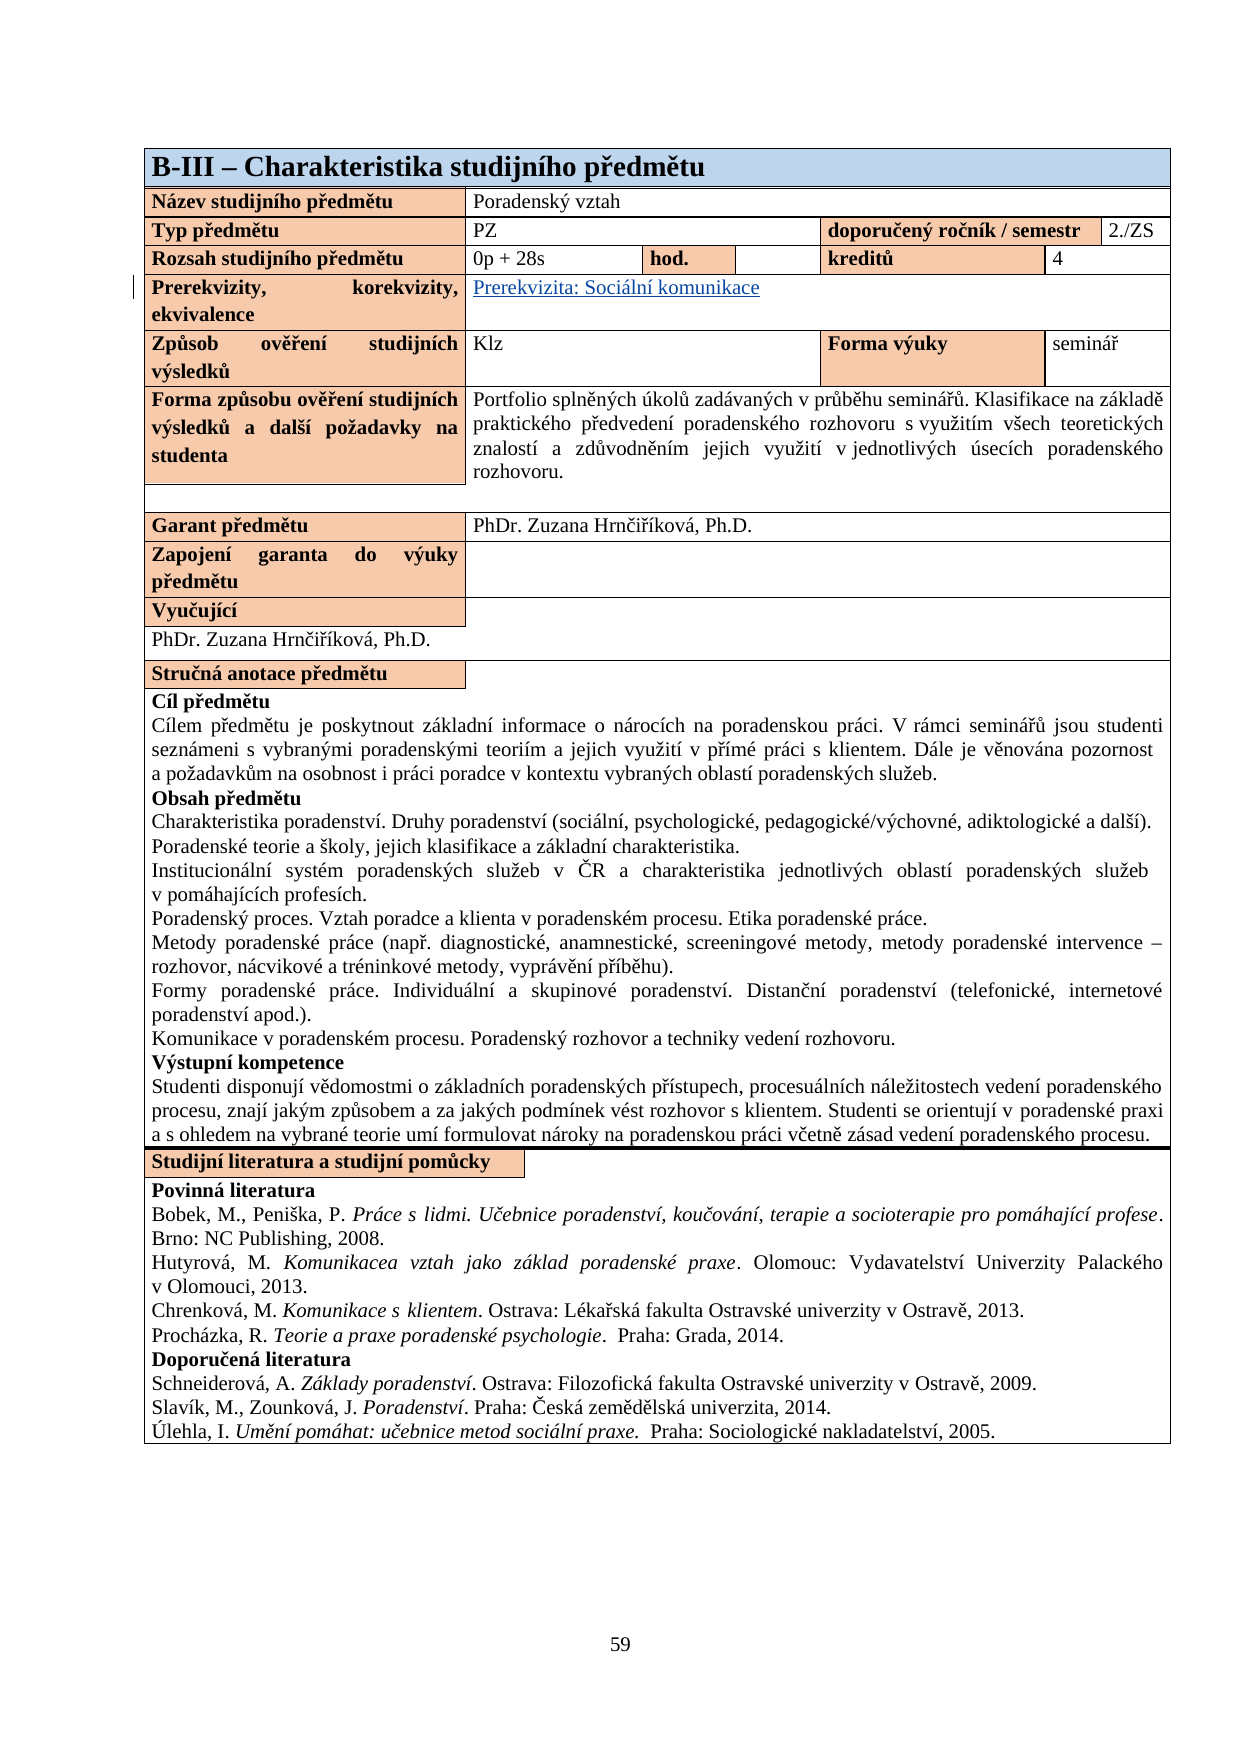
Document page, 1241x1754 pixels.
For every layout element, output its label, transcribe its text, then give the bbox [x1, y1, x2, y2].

table_cell [145, 484, 1170, 512]
table_cell 2./ZS [1102, 218, 1170, 245]
table_cell [466, 275, 1170, 330]
table_cell Zapojení garanta do výuky předmětu [145, 542, 465, 597]
table_cell Rozsah studijního předmětu [145, 246, 465, 274]
table_cell Garant předmětu [145, 513, 465, 541]
table_cell kreditů [821, 246, 1044, 274]
table_cell [466, 542, 1170, 597]
table_cell Název studijního předmětu [145, 189, 465, 216]
table_cell doporučený ročník / semestr [821, 218, 1101, 245]
table_cell [466, 661, 1170, 688]
table_cell PhDr. Zuzana Hrnčiříková, Ph.D. [145, 626, 1170, 659]
table_cell Cíl předmětu Cílem předmětu je poskytnout základní informace o nárocích na poradenskou práci. V rámci seminářů jsou studenti seznámeni s vybranými poradenskými teoriím a jejich využití v přímé práci s klientem. Dále je věnována pozornost a požadavkům na osobnost i práci poradce v kontextu vybraných oblastí poradenských služeb. Obsah předmětu Charakteristika poradenství. Druhy poradenství (sociální, psychologické, pedagogické/výchovné, adiktologické a další). Poradenské teorie a školy, jejich klasifikace a základní charakteristika. Institucionální systém poradenských služeb v ČR a charakteristika jednotlivých oblastí poradenských služeb v pomáhajících profesích. Poradenský proces. Vztah poradce a klienta v poradenském procesu. Etika poradenské práce. Metody poradenské práce (např. diagnostické, anamnestické, screeningové metody, metody poradenské intervence – rozhovor, nácvikové a tréninkové metody, vyprávění příběhu). Formy poradenské práce. Individuální a skupinové poradenství. Distanční poradenství (telefonické, internetové poradenství apod.). Komunikace v poradenském procesu. Poradenský rozhovor a techniky vedení rozhovoru. Výstupní kompetence Studenti disponují vědomostmi o základních poradenských přístupech, procesuálních náležitostech vedení poradenského procesu, znají jakým způsobem a za jakých podmínek vést rozhovor s klientem. Studenti se orientují v poradenské praxi a s ohledem na vybrané teorie umí formulovat nároky na poradenskou práci včetně zásad vedení poradenského procesu. [145, 688, 1170, 1146]
table_cell Vyučující [145, 598, 465, 626]
table_cell 0p + 28s [466, 246, 642, 274]
table_cell Studijní literatura a studijní pomůcky [145, 1150, 524, 1177]
table_header B-III – Charakteristika studijního předmětu [145, 149, 1170, 186]
table_cell Stručná anotace předmětu [145, 661, 465, 688]
table_cell Prerekvizity, korekvizity, ekvivalence [145, 275, 465, 330]
table_cell PhDr. Zuzana Hrnčiříková, Ph.D. [466, 513, 1170, 541]
table_cell hod. [643, 246, 735, 274]
table_cell Způsob ověření studijních výsledků [145, 331, 465, 386]
table_cell Portfolio splněných úkolů zadávaných v průběhu seminářů. Klasifikace na základě praktického předvedení poradenského rozhovoru s využitím všech teoretických znalostí a zdůvodněním jejich využití v jednotlivých úsecích poradenského rozhovoru. [466, 387, 1170, 483]
table_cell Poradenský vztah [466, 189, 1170, 216]
table_cell [736, 246, 820, 274]
table_cell Typ předmětu [145, 218, 465, 245]
table_cell [466, 598, 1170, 626]
table_cell Klz [466, 331, 820, 386]
table_cell Forma výuky [821, 331, 1044, 386]
table_cell [525, 1150, 1170, 1177]
table_cell PZ [466, 218, 820, 245]
table_cell Povinná literatura Bobek, M., Peniška, P. Práce s lidmi. Učebnice poradenství, koučování, terapie a socioterapie pro pomáhající profese. Brno: NC Publishing, 2008. Hutyrová, M. Komunikacea vztah jako základ poradenské praxe. Olomouc: Vydavatelství Univerzity Palackého v Olomouci, 2013. Chrenková, M. Komunikace s klientem. Ostrava: Lékařská fakulta Ostravské univerzity v Ostravě, 2013. Procházka, R. Teorie a praxe poradenské psychologie. Praha: Grada, 2014. Doporučená literatura Schneiderová, A. Základy poradenství. Ostrava: Filozofická fakulta Ostravské univerzity v Ostravě, 2009. Slavík, M., Zounková, J. Poradenství. Praha: Česká zemědělská univerzita, 2014. Úlehla, I. Umění pomáhat: učebnice metod sociální praxe. Praha: Sociologické nakladatelství, 2005. [145, 1177, 1170, 1443]
table_cell seminář [1046, 331, 1170, 386]
table_cell Forma způsobu ověření studijních výsledků a další požadavky na studenta [145, 387, 465, 483]
table_cell 4 [1046, 246, 1170, 274]
